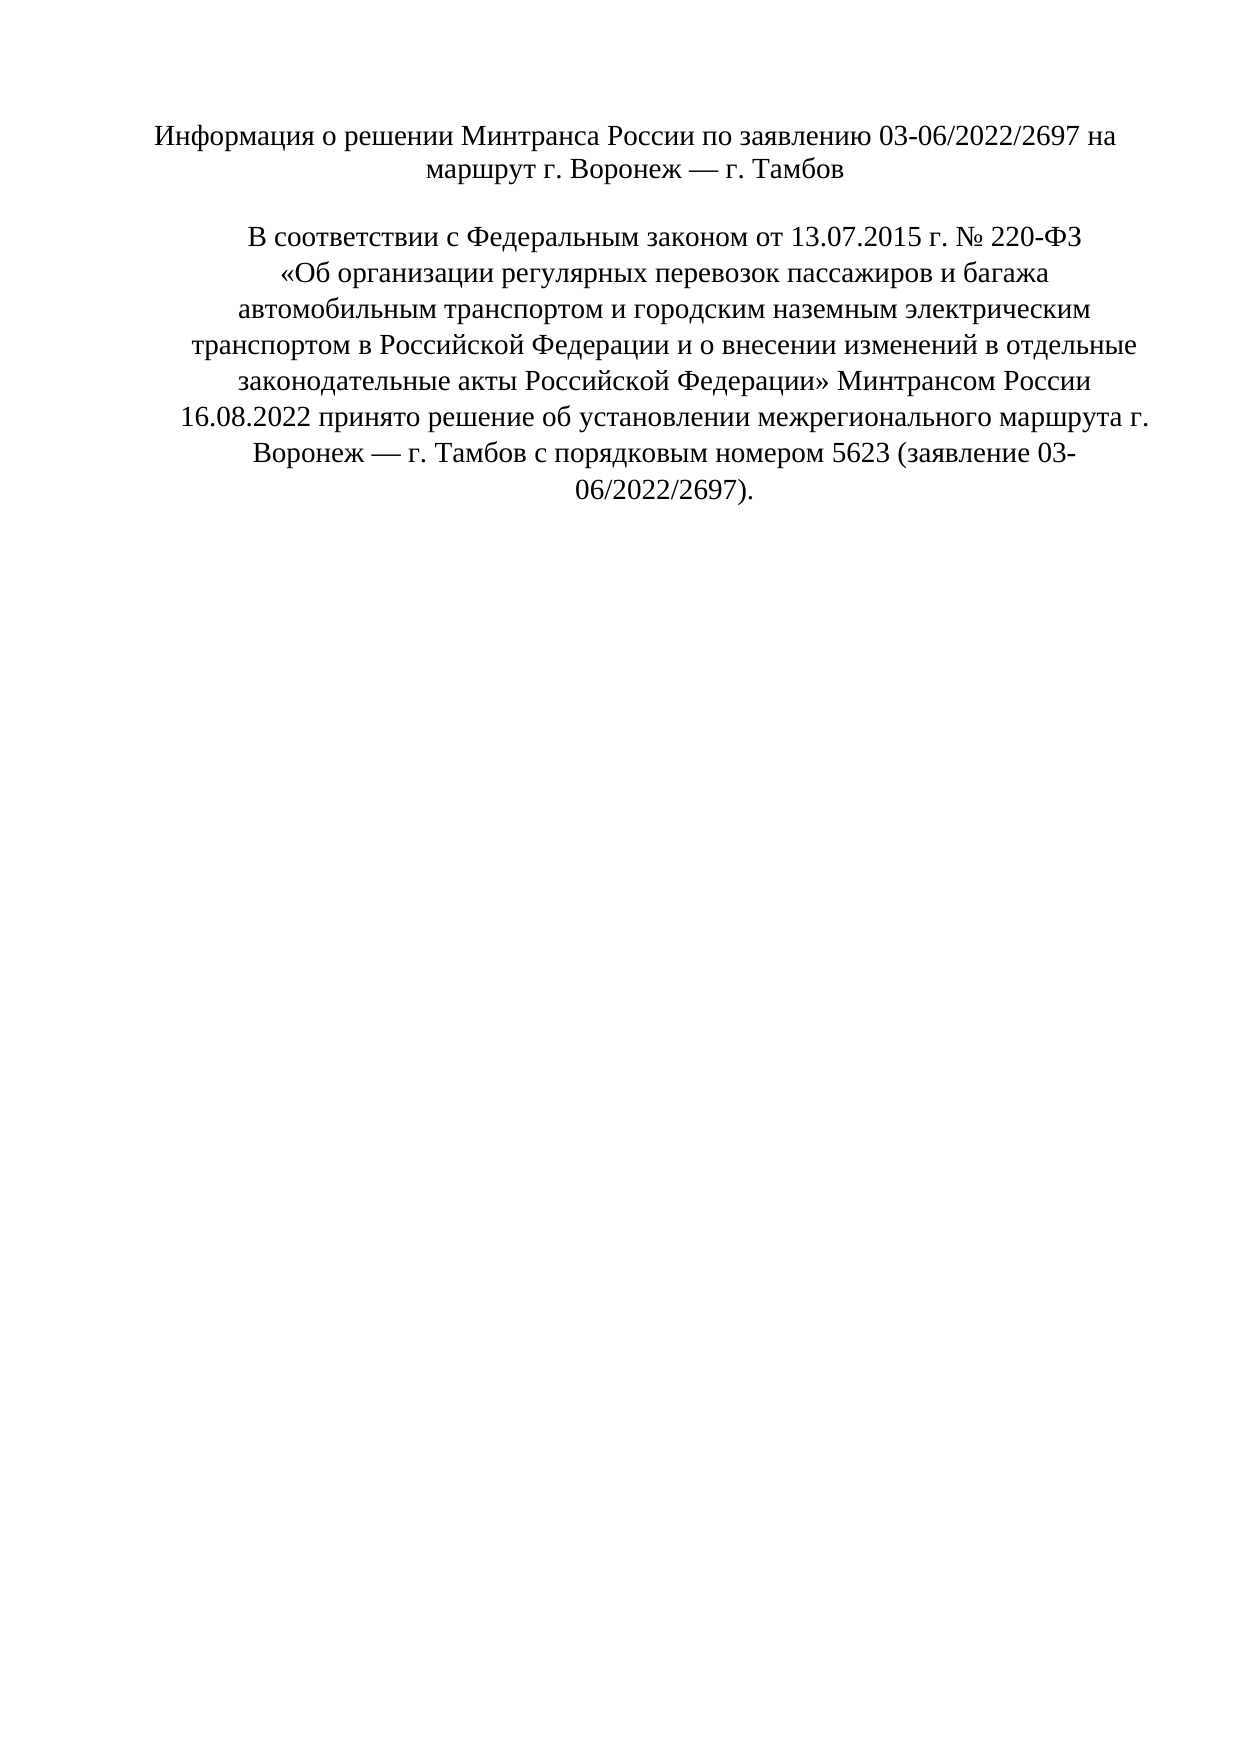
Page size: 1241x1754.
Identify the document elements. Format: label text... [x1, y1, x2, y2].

text В соответствии с Федеральным законом от 13.07.2015 г. № 220-ФЗ «Об организации регулярных перевозок пассажиров и багажа автомобильным транспортом и городским наземным электрическим транспортом в Российской Федерации и о внесении изменений в отдельные законодательные акты Российской Федерации» Минтрансом России 16.08.2022 принято решение об установлении межрегионального маршрута г. Воронеж — г. Тамбов с порядковым номером 5623 (заявление 03-06/2022/2697). [177, 219, 1152, 505]
text Информация о решении Минтранса России по заявлению 03-06/2022/2697 на маршрут г. Воронеж — г. Тамбов [118, 118, 1152, 185]
